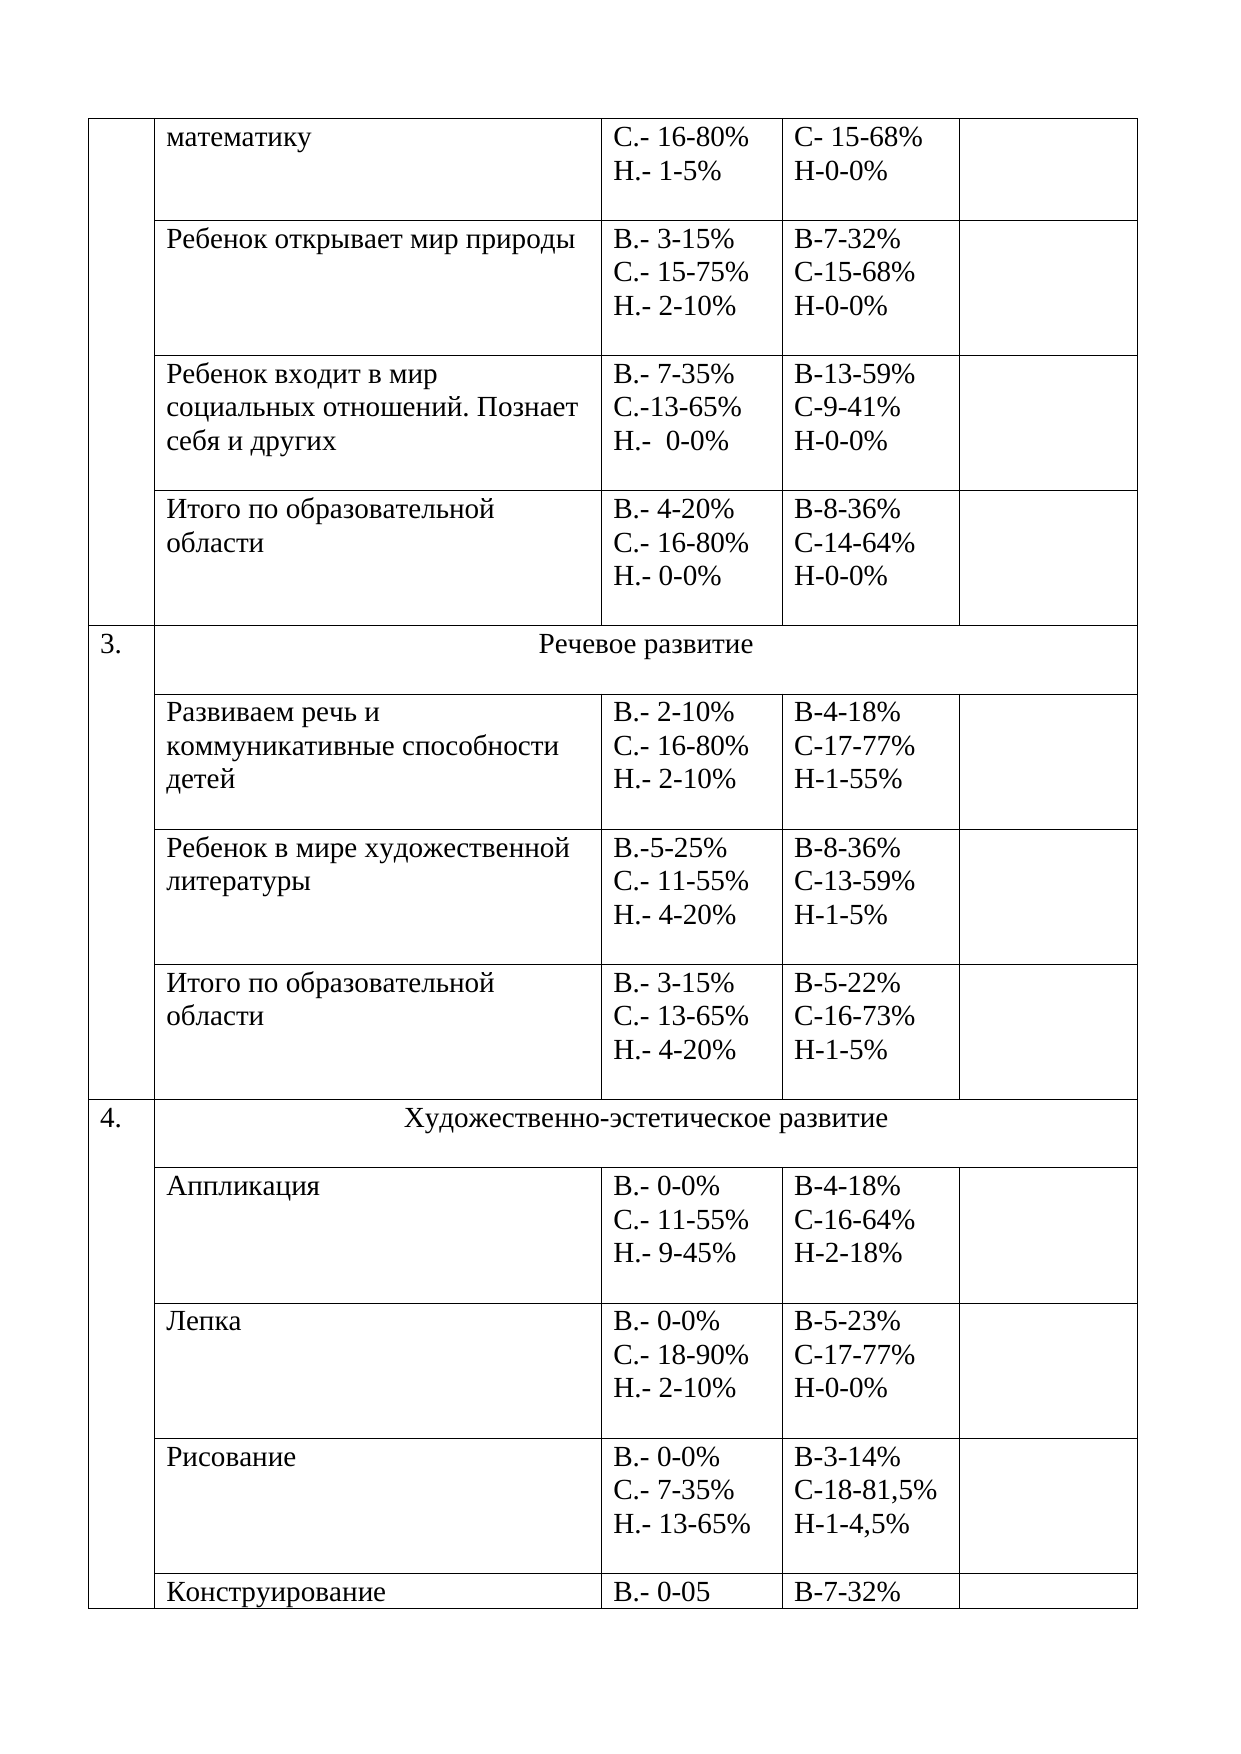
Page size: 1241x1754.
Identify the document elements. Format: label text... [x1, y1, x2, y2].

table_cell В-7-32% С-15-68% Н-0-0% [783, 221, 959, 355]
table_cell [960, 221, 1137, 355]
table_cell [960, 1439, 1137, 1573]
table_cell В-4-18% С-17-77% Н-1-55% [783, 695, 959, 829]
table_cell Развиваем речь и коммуникативные способности детей [155, 695, 601, 829]
table_cell [960, 356, 1137, 490]
table_cell В-5-23% С-17-77% Н-0-0% [783, 1304, 959, 1438]
table_cell В.- 2-10% С.- 16-80% Н.- 2-10% [602, 695, 782, 829]
table_cell В.-5-25% С.- 11-55% Н.- 4-20% [602, 830, 782, 964]
table_cell В-5-22% С-16-73% Н-1-5% [783, 965, 959, 1099]
table_cell [960, 491, 1137, 625]
table_cell В.- 4-20% С.- 16-80% Н.- 0-0% [602, 491, 782, 625]
table_cell Итого по образовательной области [155, 965, 601, 1099]
table_cell Рисование [155, 1439, 601, 1573]
table_cell [960, 965, 1137, 1099]
table_cell [960, 695, 1137, 829]
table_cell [783, 119, 959, 220]
table_cell [960, 1574, 1137, 1607]
table_cell В-8-36% С-13-59% Н-1-5% [783, 830, 959, 964]
table_cell Аппликация [155, 1168, 601, 1302]
table_cell В.- 7-35% С.-13-65% Н.- 0-0% [602, 356, 782, 490]
table_cell В-13-59% С-9-41% Н-0-0% [783, 356, 959, 490]
table_cell 4. [89, 1100, 154, 1607]
table_cell [960, 119, 1137, 220]
table_cell Итого по образовательной области [155, 491, 601, 625]
table_cell [960, 1304, 1137, 1438]
table_cell Конструирование [155, 1574, 601, 1607]
table_cell [960, 1168, 1137, 1302]
table_cell В-3-14% С-18-81,5% Н-1-4,5% [783, 1439, 959, 1573]
table_cell Речевое развитие [155, 626, 1137, 693]
table_cell Ребенок входит в мир социальных отношений. Познает себя и других [155, 356, 601, 490]
table_cell В-4-18% С-16-64% Н-2-18% [783, 1168, 959, 1302]
table_cell В.- 0-0% С.- 11-55% Н.- 9-45% [602, 1168, 782, 1302]
table_cell В-8-36% С-14-64% Н-0-0% [783, 491, 959, 625]
table_cell В.- 3-15% С.- 13-65% Н.- 4-20% [602, 965, 782, 1099]
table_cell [783, 1574, 959, 1607]
table_cell В.- 0-0% С.- 18-90% Н.- 2-10% [602, 1304, 782, 1438]
table_cell Ребенок в мире художественной литературы [155, 830, 601, 964]
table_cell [155, 119, 601, 220]
table_cell 3. [89, 626, 154, 1099]
table_cell Художественно-эстетическое развитие [155, 1100, 1137, 1167]
table_cell В.- 3-15% С.- 15-75% Н.- 2-10% [602, 221, 782, 355]
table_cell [602, 119, 782, 220]
table_cell В.- 0-0% С.- 7-35% Н.- 13-65% [602, 1439, 782, 1573]
table_cell [960, 830, 1137, 964]
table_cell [602, 1574, 782, 1607]
table_cell Ребенок открывает мир природы [155, 221, 601, 355]
table_cell Лепка [155, 1304, 601, 1438]
